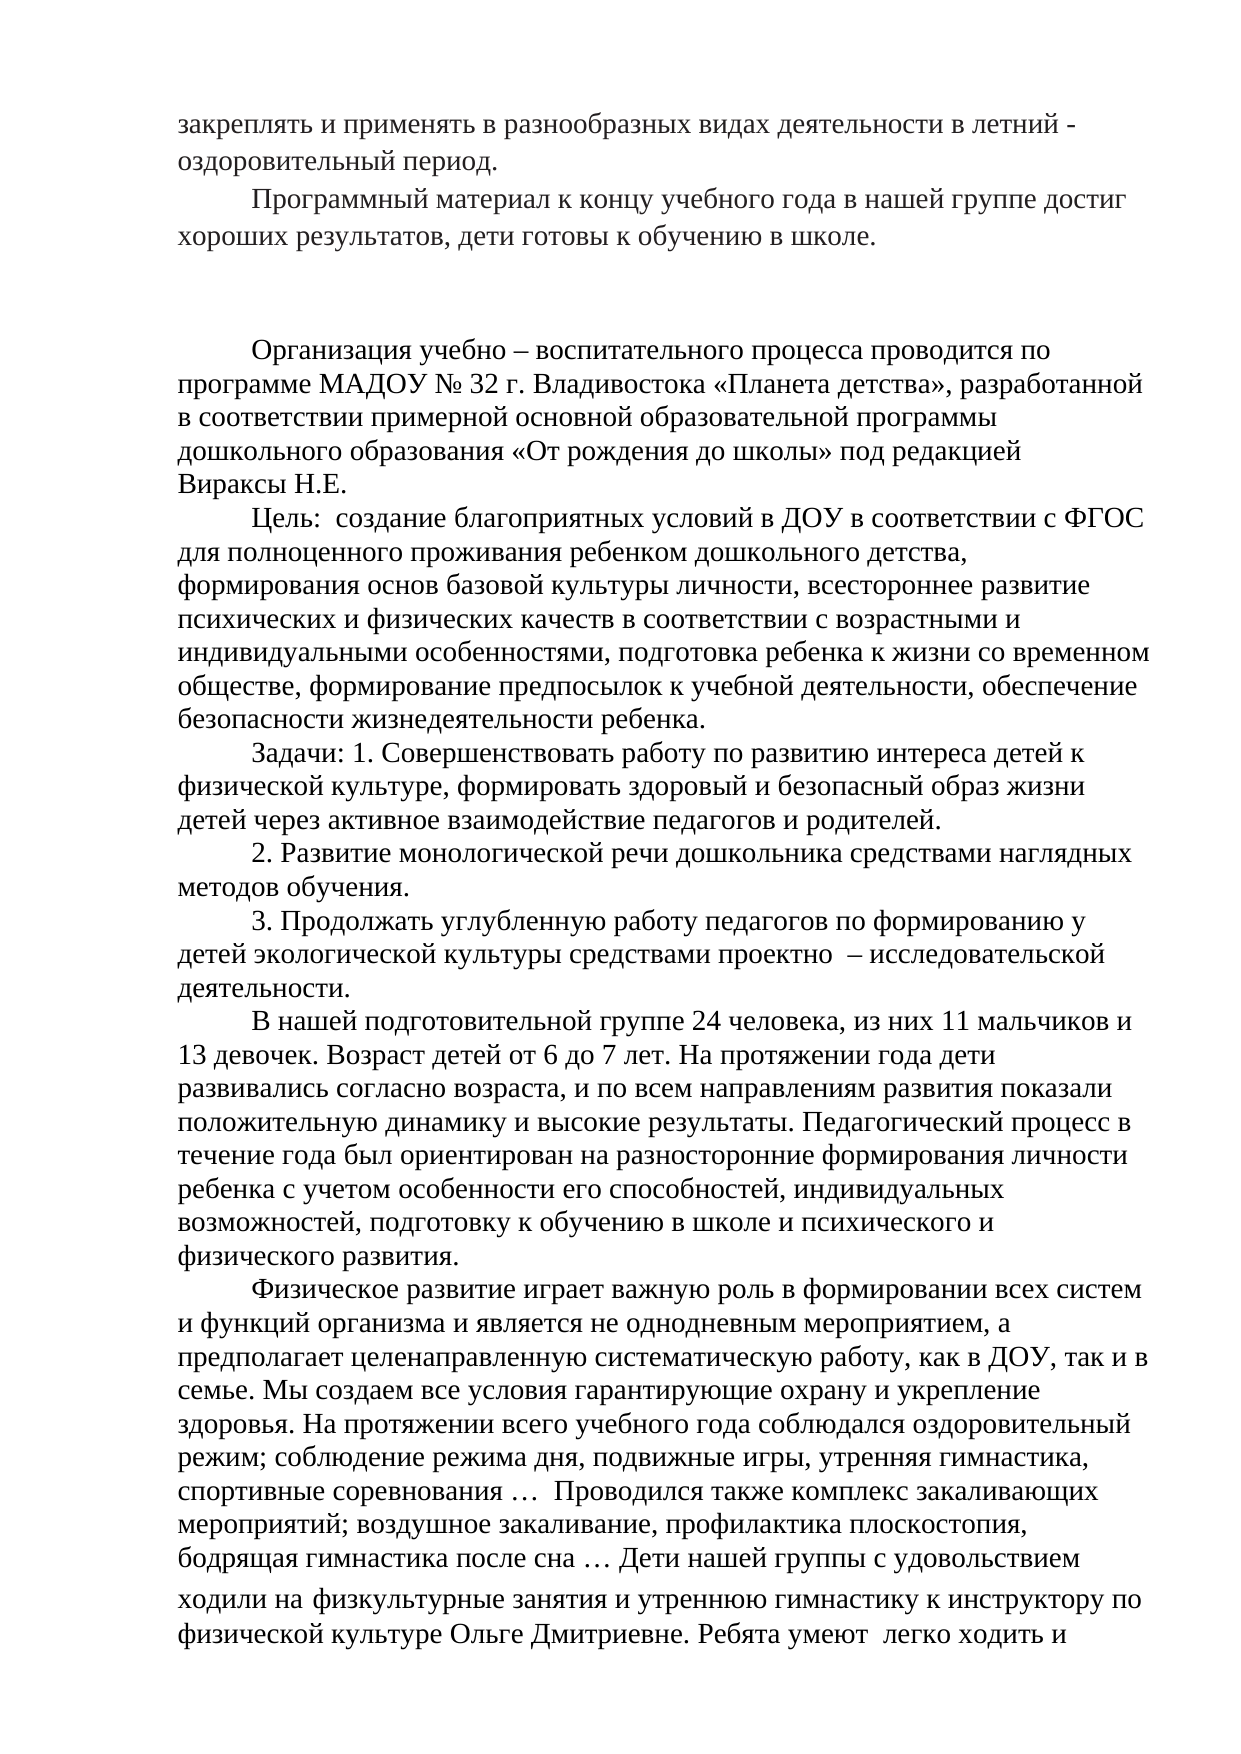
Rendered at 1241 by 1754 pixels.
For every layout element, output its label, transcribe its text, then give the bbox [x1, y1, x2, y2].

text Цель: создание благоприятных условий в ДОУ в соответствии с ФГОС для полноценного проживания ребенком дошкольного детства, формирования основ базовой культуры личности, всестороннее развитие психических и физических качеств в соответствии с возрастными и индивидуальными особенностями, подготовка ребенка к жизни со временном обществе, формирование предпосылок к учебной деятельности, обеспечение безопасности жизнедеятельности ребенка. [177, 500, 1152, 735]
text 3. Продолжать углубленную работу педагогов по формированию у детей экологической культуры средствами проектно – исследовательской деятельности. [177, 903, 1152, 1003]
text 2. Развитие монологической речи дошкольника средствами наглядных методов обучения. [177, 836, 1152, 903]
text В нашей подготовительной группе 24 человека, из них 11 мальчиков и 13 девочек. Возраст детей от 6 до 7 лет. На протяжении года дети развивались согласно возраста, и по всем направлениям развития показали положительную динамику и высокие результаты. Педагогический процесс в течение года был ориентирован на разносторонние формирования личности ребенка с учетом особенности его способностей, индивидуальных возможностей, подготовку к обучению в школе и психического и физического развития. [177, 1003, 1152, 1272]
text Программный материал к концу учебного года в нашей группе достиг хороших результатов, дети готовы к обучению в школе. [177, 177, 1152, 252]
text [177, 1272, 1152, 1650]
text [177, 102, 1152, 177]
text Задачи: 1. Совершенствовать работу по развитию интереса детей к физической культуре, формировать здоровый и безопасный образ жизни детей через активное взаимодействие педагогов и родителей. [177, 735, 1152, 836]
text Организация учебно – воспитательного процесса проводится по программе МАДОУ № 32 г. Владивостока «Планета детства», разработанной в соответствии примерной основной образовательной программы дошкольного образования «От рождения до школы» под редакцией Вираксы Н.Е. [177, 332, 1152, 500]
